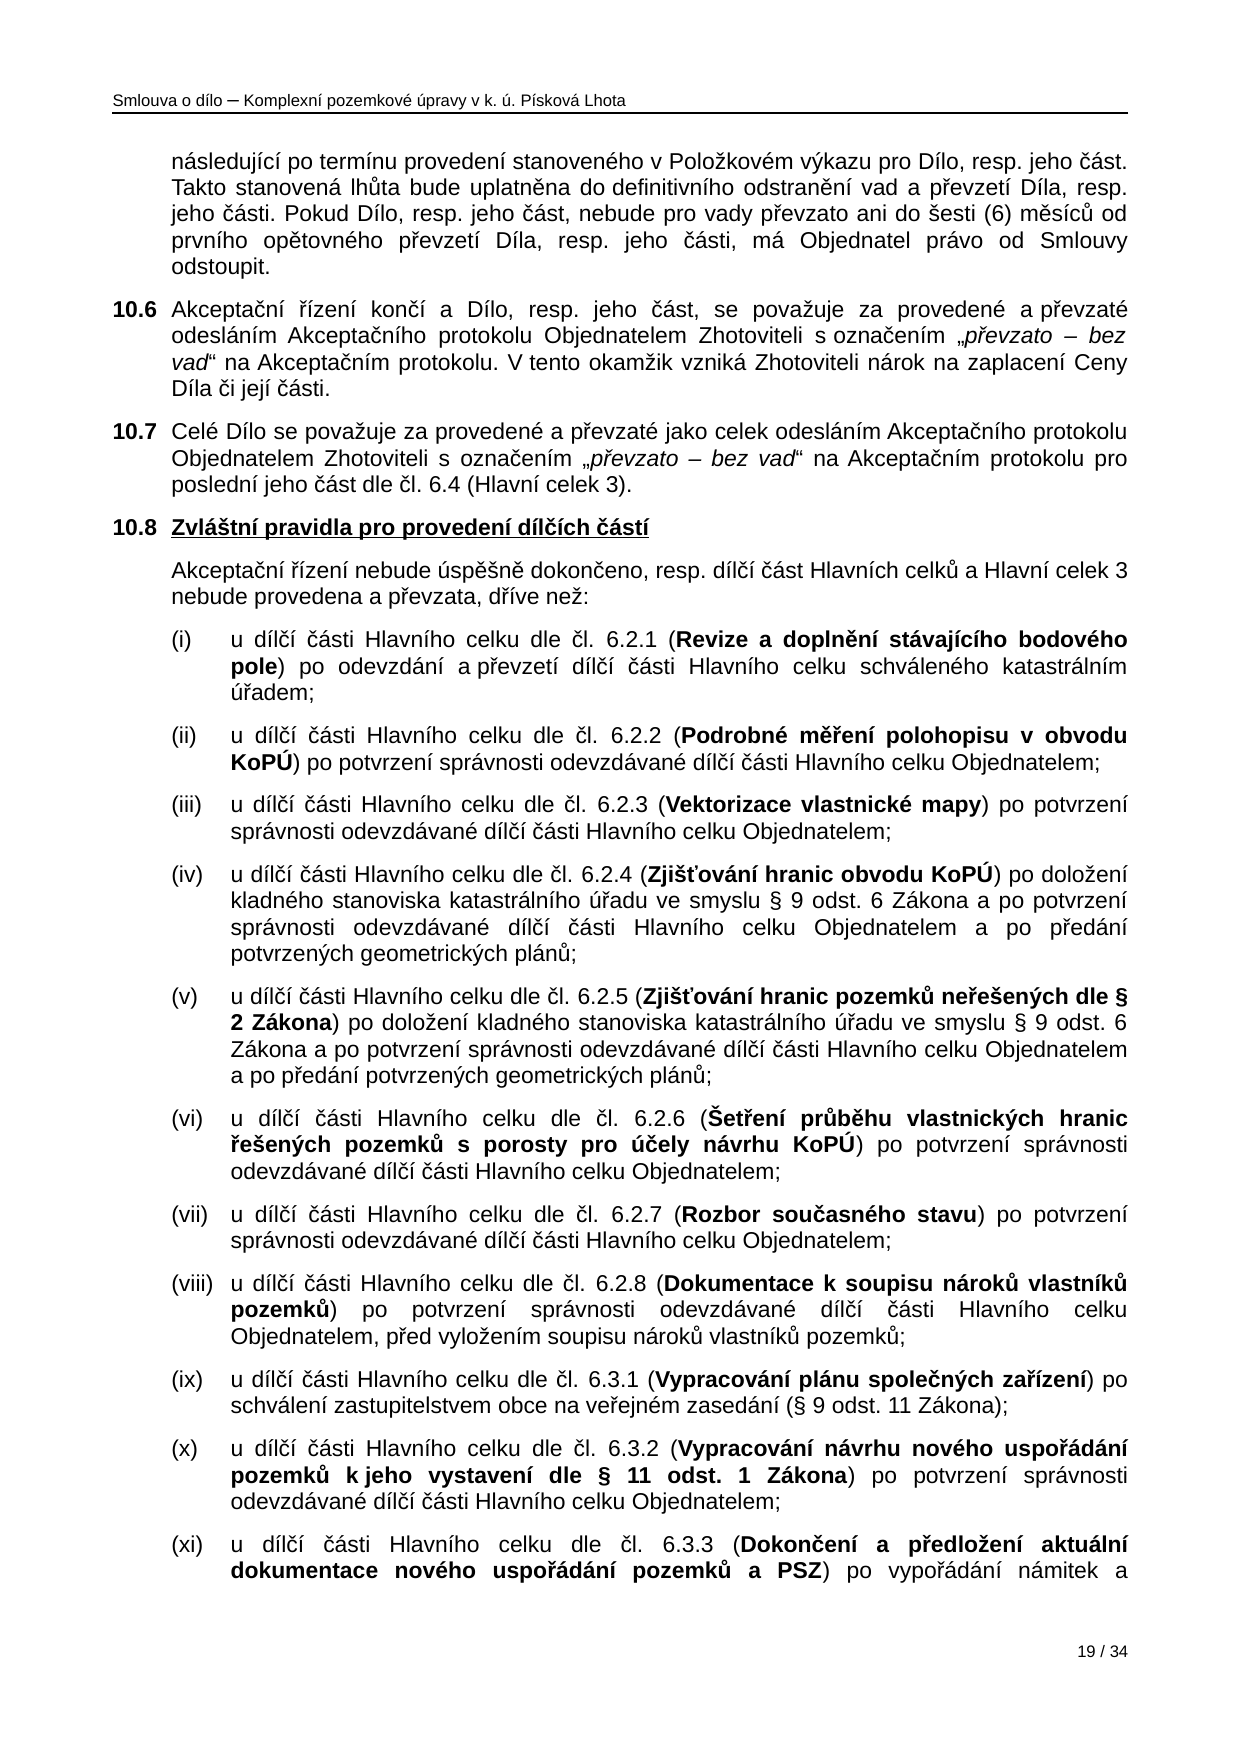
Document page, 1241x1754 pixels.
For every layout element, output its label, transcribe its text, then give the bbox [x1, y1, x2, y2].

list u dílčí části Hlavního celku dle čl. 6.3.1 (Vypracování plánu společných zařízení) po schválení zastupitelstvem obce na veřejném zasedání (§ 9 odst. 11 Zákona); [171, 1366, 1128, 1418]
text Akceptační řízení končí a Dílo, resp. jeho část, se považuje za provedené a převzaté odesláním Akceptačního protokolu Objednatelem Zhotoviteli s označením „převzato – bez vad“ na Akceptačním protokolu. V tento okamžik vzniká Zhotoviteli nárok na zaplacení Ceny Díla či její části. [112, 296, 1128, 402]
list u dílčí části Hlavního celku dle čl. 6.3.2 (Vypracování návrhu nového uspořádání pozemků k jeho vystavení dle § 11 odst. 1 Zákona) po potvrzení správnosti odevzdávané dílčí části Hlavního celku Objednatelem; [171, 1435, 1128, 1514]
list u dílčí části Hlavního celku dle čl. 6.2.2 (Podrobné měření polohopisu v obvodu KoPÚ) po potvrzení správnosti odevzdávané dílčí části Hlavního celku Objednatelem; [171, 722, 1128, 775]
list Akceptační řízení nebude úspěšně dokončeno, resp. dílčí část Hlavních celků a Hlavní celek 3 nebude provedena a převzata, dříve než: [171, 557, 1128, 610]
list u dílčí části Hlavního celku dle čl. 6.2.1 (Revize a doplnění stávajícího bodového pole) po odevzdání a převzetí dílčí části Hlavního celku schváleného katastrálním úřadem; [171, 626, 1128, 705]
text Celé Dílo se považuje za provedené a převzaté jako celek odesláním Akceptačního protokolu Objednatelem Zhotoviteli s označením „převzato – bez vad“ na Akceptačním protokolu pro poslední jeho část dle čl. 6.4 (Hlavní celek 3). [112, 418, 1128, 497]
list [171, 1531, 1128, 1584]
text Zvláštní pravidla pro provedení dílčích částí [112, 514, 1128, 540]
list u dílčí části Hlavního celku dle čl. 6.2.3 (Vektorizace vlastnické mapy) po potvrzení správnosti odevzdávané dílčí části Hlavního celku Objednatelem; [171, 791, 1128, 844]
list u dílčí části Hlavního celku dle čl. 6.2.5 (Zjišťování hranic pozemků neřešených dle § 2 Zákona) po doložení kladného stanoviska katastrálního úřadu ve smyslu § 9 odst. 6 Zákona a po potvrzení správnosti odevzdávané dílčí části Hlavního celku Objednatelem a po předání potvrzených geometrických plánů; [171, 983, 1128, 1088]
list u dílčí části Hlavního celku dle čl. 6.2.7 (Rozbor současného stavu) po potvrzení správnosti odevzdávané dílčí části Hlavního celku Objednatelem; [171, 1201, 1128, 1253]
list u dílčí části Hlavního celku dle čl. 6.2.4 (Zjišťování hranic obvodu KoPÚ) po doložení kladného stanoviska katastrálního úřadu ve smyslu § 9 odst. 6 Zákona a po potvrzení správnosti odevzdávané dílčí části Hlavního celku Objednatelem a po předání potvrzených geometrických plánů; [171, 861, 1128, 966]
list u dílčí části Hlavního celku dle čl. 6.2.6 (Šetření průběhu vlastnických hranic řešených pozemků s porosty pro účely návrhu KoPÚ) po potvrzení správnosti odevzdávané dílčí části Hlavního celku Objednatelem; [171, 1105, 1128, 1184]
list u dílčí části Hlavního celku dle čl. 6.2.8 (Dokumentace k soupisu nároků vlastníků pozemků) po potvrzení správnosti odevzdávané dílčí části Hlavního celku Objednatelem, před vyložením soupisu nároků vlastníků pozemků; [171, 1270, 1128, 1349]
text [112, 148, 1128, 279]
